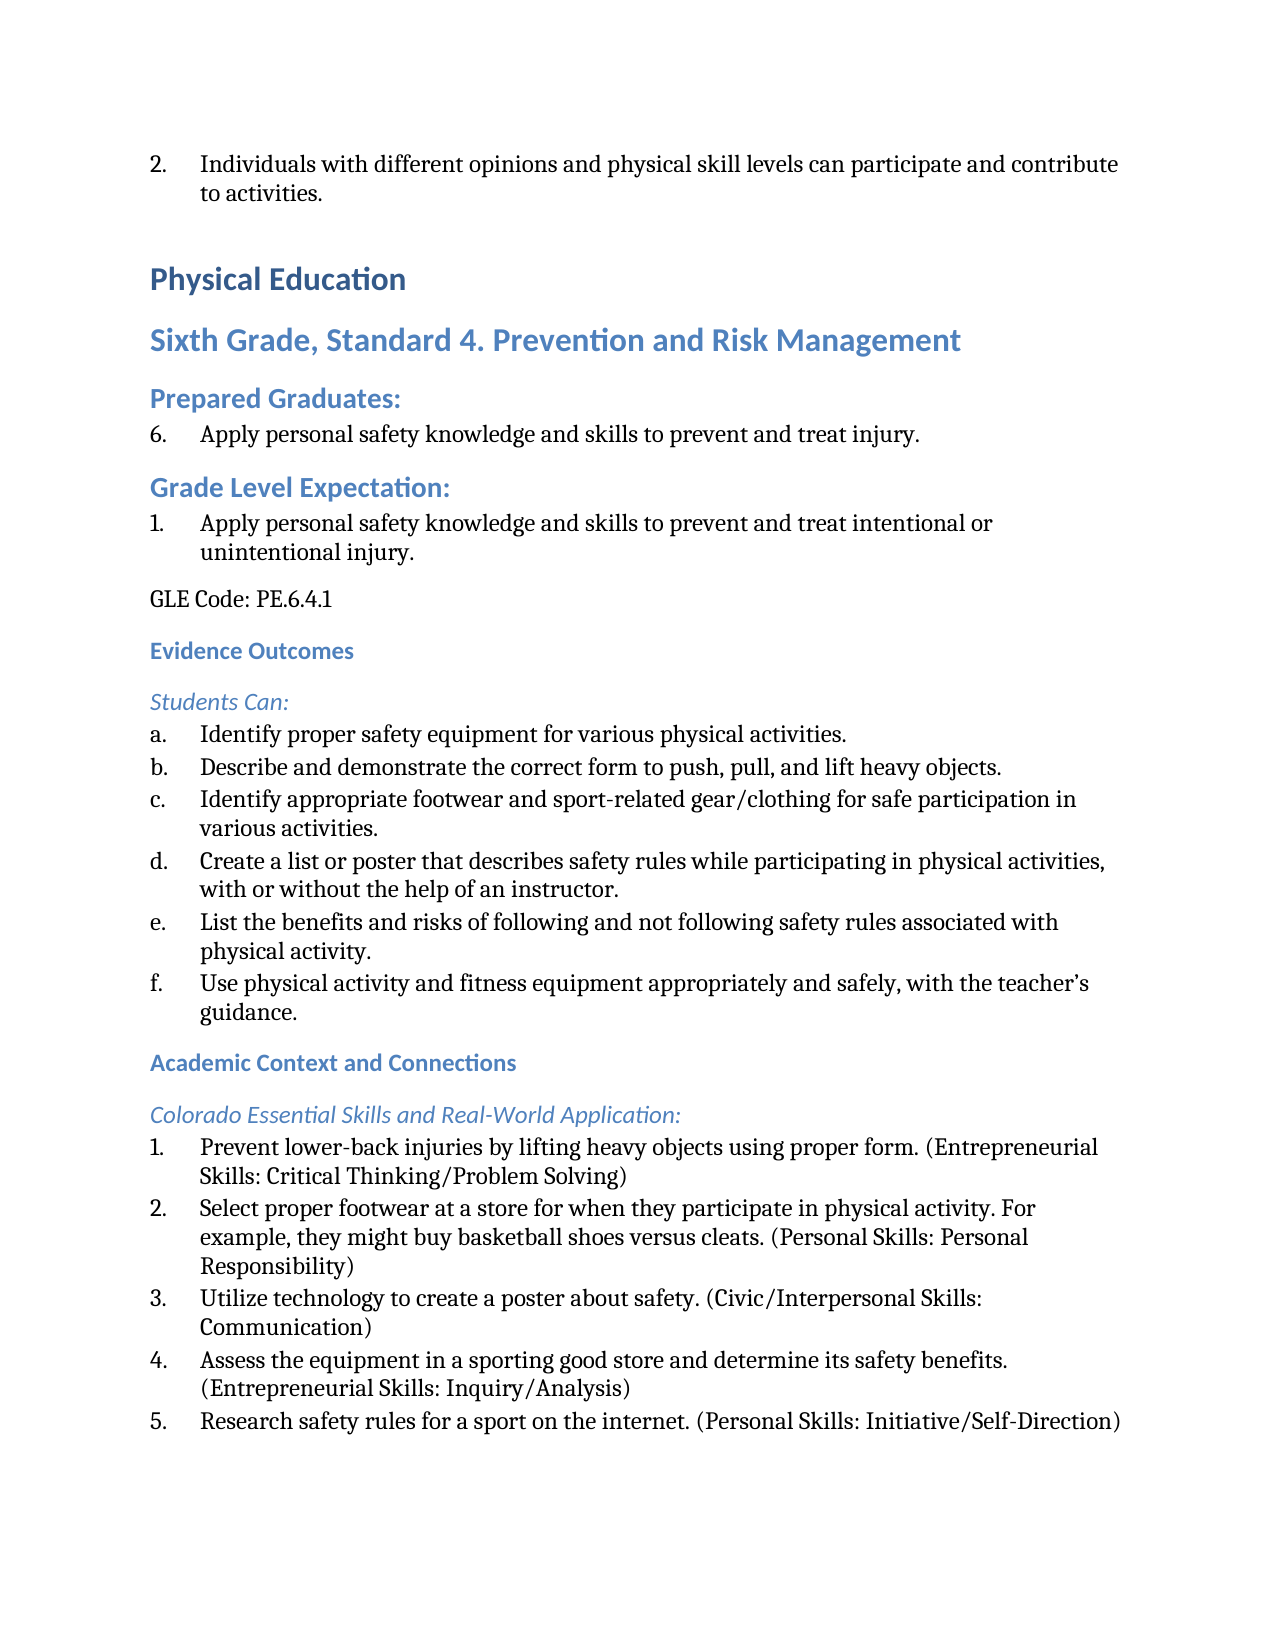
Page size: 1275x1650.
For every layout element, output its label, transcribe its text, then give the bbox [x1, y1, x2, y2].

list Use physical activity and fitness equipment appropriately and safely, with the teacher’s guidance. [150, 969, 1125, 1027]
subtitle Evidence Outcomes [150, 635, 1125, 665]
subtitle Academic Context and Connections [150, 1047, 1125, 1078]
list List the benefits and risks of following and not following safety rules associated with physical activity. [150, 908, 1125, 965]
list Prevent lower-back injuries by lifting heavy objects using proper form. (Entrepreneurial Skills: Critical Thinking/Problem Solving) [150, 1133, 1125, 1191]
list Assess the equipment in a sporting good store and determine its safety benefits. (Entrepreneurial Skills: Inquiry/Analysis) [150, 1346, 1125, 1403]
list Apply personal safety knowledge and skills to prevent and treat injury. [150, 420, 1125, 449]
subtitle Sixth Grade, Standard 4. Prevention and Risk Management [150, 319, 1125, 360]
list Research safety rules for a sport on the internet. (Personal Skills: Initiative/Self-Direction) [150, 1407, 1125, 1436]
subtitle Colorado Essential Skills and Real-World Application: [150, 1099, 1125, 1129]
text GLE Code: PE.6.4.1 [150, 585, 1125, 614]
subtitle Prepared Graduates: [150, 381, 1125, 416]
list Individuals with different opinions and physical skill levels can participate and contribute to activities. [150, 150, 1125, 207]
list Apply personal safety knowledge and skills to prevent and treat intentional or unintentional injury. [150, 509, 1125, 566]
subtitle Grade Level Expectation: [150, 469, 1125, 505]
list Identify appropriate footwear and sport-related gear/clothing for safe participation in various activities. [150, 785, 1125, 843]
list Identify proper safety equipment for various physical activities. [150, 720, 1125, 749]
list Utilize technology to create a poster about safety. (Civic/Interpersonal Skills: Communication) [150, 1284, 1125, 1342]
list Select proper footwear at a store for when they participate in physical activity. For example, they might buy basketball shoes versus cleats. (Personal Skills: Personal Responsibility) [150, 1194, 1125, 1281]
list Create a list or poster that describes safety rules while participating in physical activities, with or without the help of an instructor. [150, 847, 1125, 904]
list Describe and demonstrate the correct form to push, pull, and lift heavy objects. [150, 753, 1125, 782]
subtitle Students Can: [150, 686, 1125, 717]
subtitle Physical Education [150, 257, 1125, 298]
